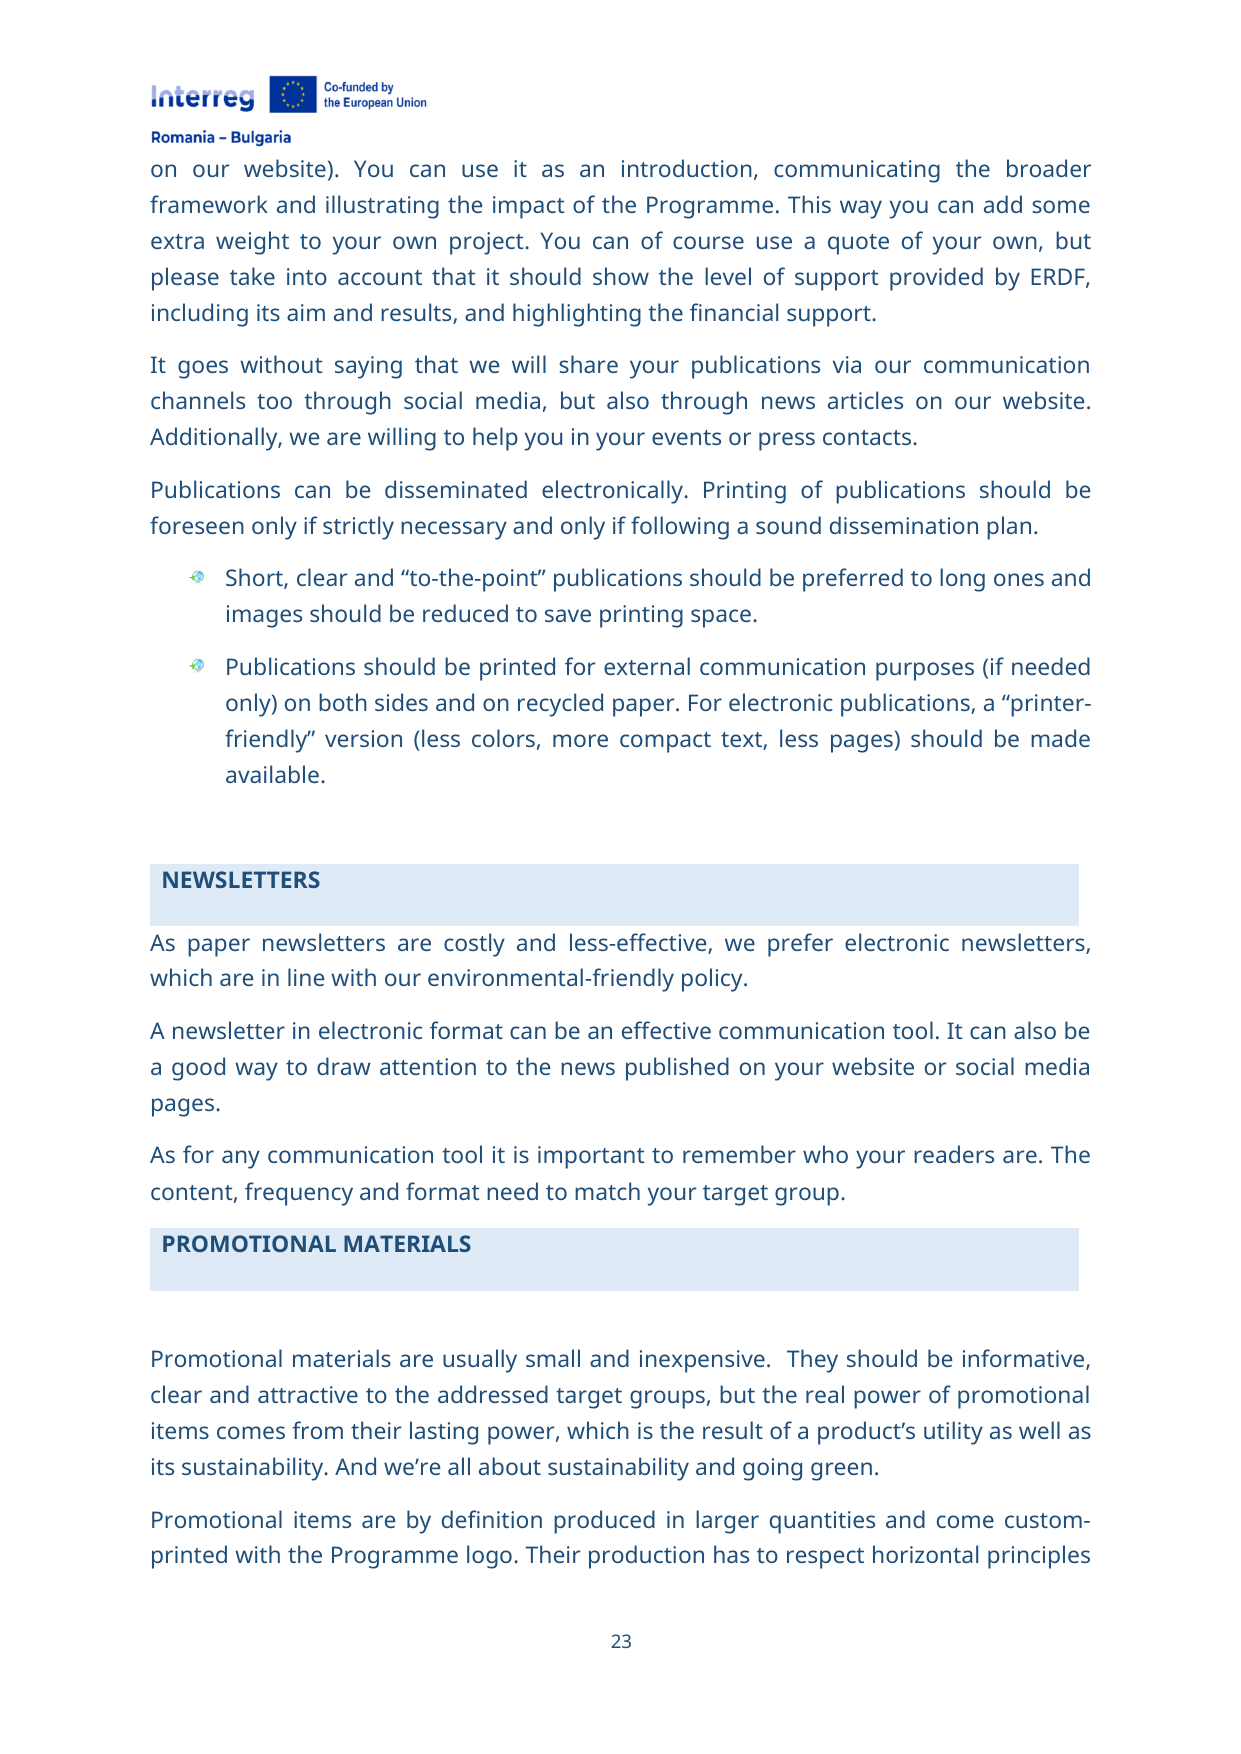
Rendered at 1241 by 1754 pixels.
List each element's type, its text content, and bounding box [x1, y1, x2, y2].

picture [188, 570, 204, 587]
picture [150, 73, 428, 153]
text As paper newsletters are costly and less-effective, we prefer electronic newsletters, which are in line with our environmental-friendly policy. [150, 926, 1092, 994]
picture [188, 658, 204, 676]
text Publications can be disseminated electronically. Printing of publications should be foreseen only if strictly necessary and only if following a sound dissemination plan. [150, 474, 1092, 541]
table_header NEWSLETTERS [150, 864, 1079, 926]
text As for any communication tool it is important to remember who your readers are. The content, frequency and format need to match your target group. [150, 1139, 1092, 1207]
table_header PROMOTIONAL MATERIALS [150, 1228, 1079, 1291]
list Short, clear and “to-the-point” publications should be preferred to long ones and images should be reduced to save printing space. [187, 562, 1092, 629]
text Promotional materials are usually small and inexpensive. They should be informative, clear and attractive to the addressed target groups, but the real power of promotional items comes from their lasting power, which is the result of a product’s utility as well as its sustainability. And we’re all about sustainability and going green. [150, 1343, 1092, 1482]
text It goes without saying that we will share your publications via our communication channels too through social media, but also through news articles on our website. Additionally, we are willing to help you in your events or press contacts. [150, 349, 1092, 452]
text A newsletter in electronic format can be an effective communication tool. It can also be a good way to draw attention to the news published on your website or social media pages. [150, 1015, 1092, 1118]
list Publications should be printed for external communication purposes (if needed only) on both sides and on recycled paper. For electronic publications, a “printer-friendly” version (less colors, more compact text, less pages) should be made available. [187, 651, 1092, 790]
